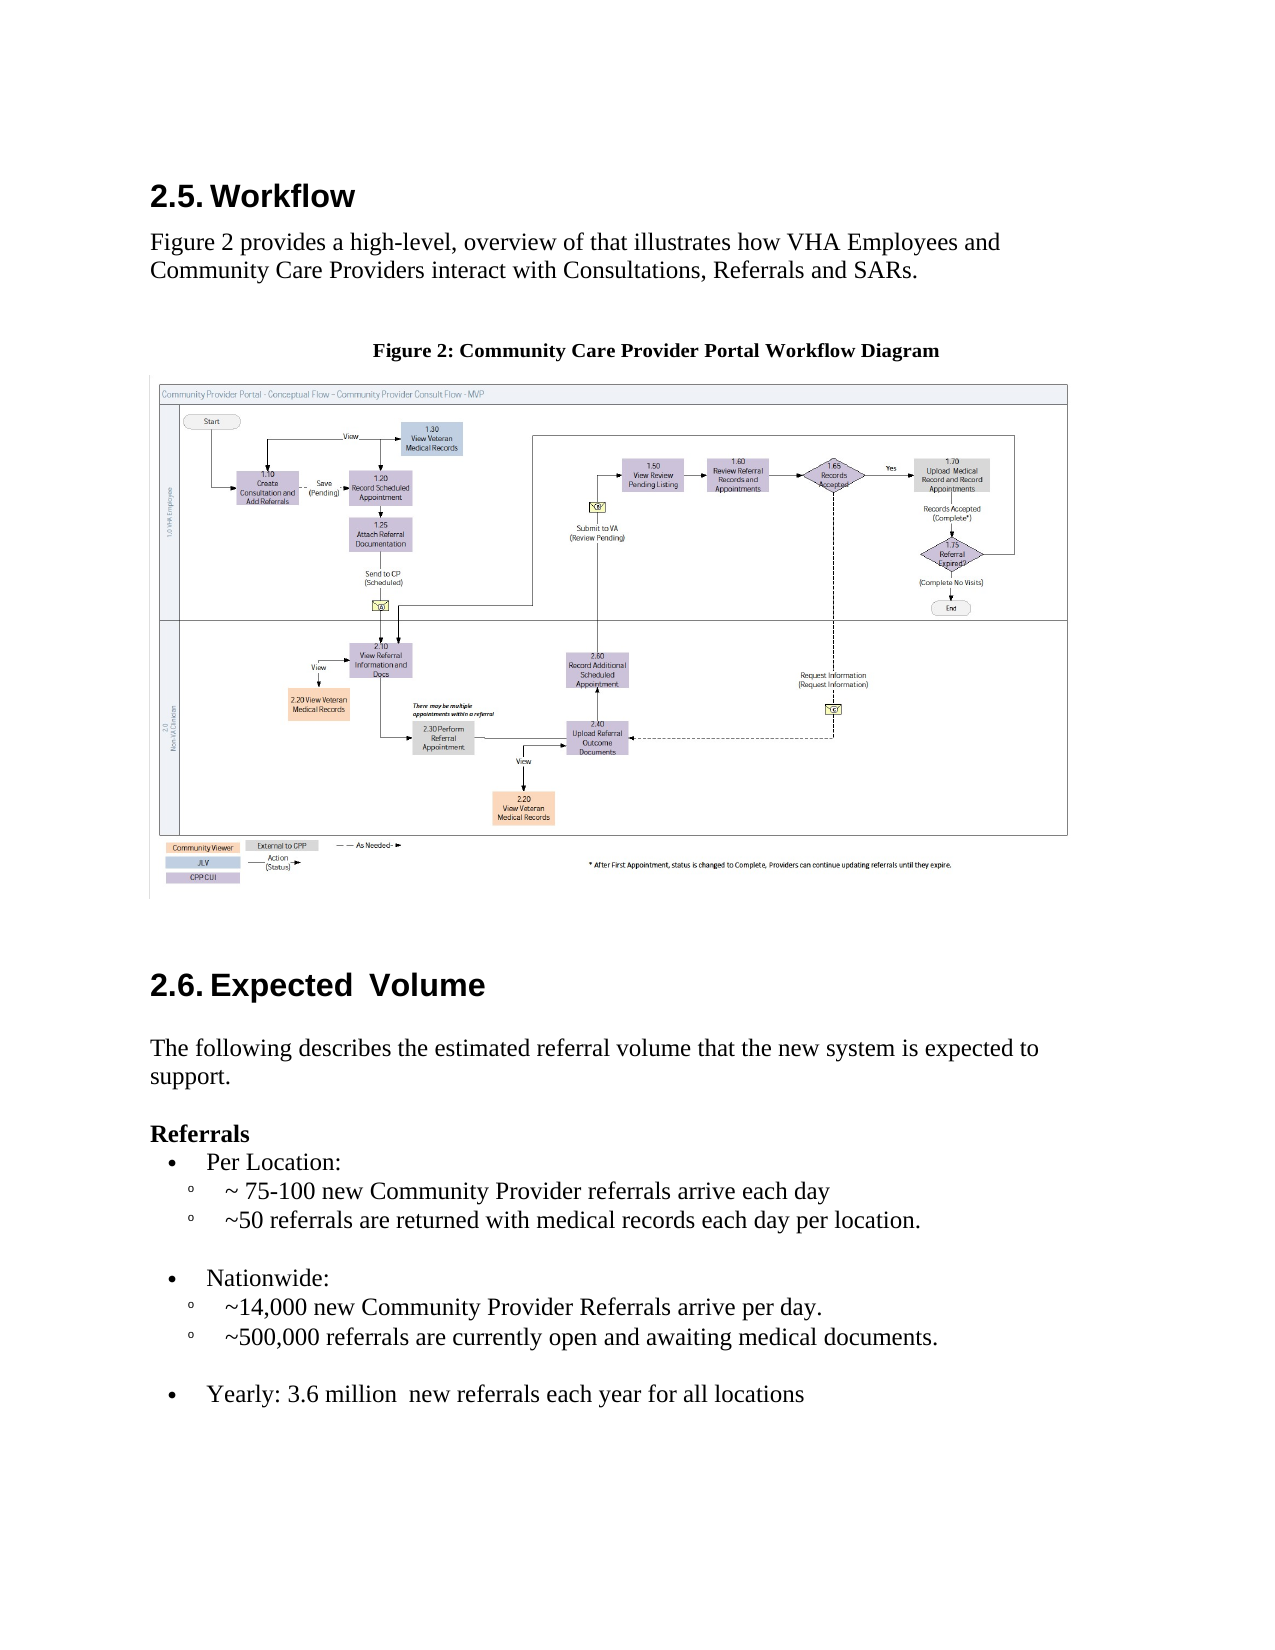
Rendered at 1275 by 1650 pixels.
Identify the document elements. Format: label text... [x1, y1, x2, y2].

list ~500,000 referrals are currently open and awaiting medical documents. [187, 1321, 1135, 1351]
list Yearly: 3.6 million new referrals each year for all locations [168, 1379, 1135, 1407]
list Nationwide: [168, 1263, 1135, 1292]
picture [149, 375, 1077, 899]
subtitle Expected Volume [150, 966, 1135, 1003]
text Figure 2: Community Care Provider Portal Workflow Diagram [373, 339, 1135, 362]
subtitle Workflow [150, 177, 1135, 214]
subtitle Referrals [150, 1119, 1135, 1148]
list Per Location: [168, 1148, 1135, 1176]
text Figure 2 provides a high-level, overview of that illustrates how VHA Employees and Community Care Providers interact with Consultations, Referrals and SARs. [150, 227, 1046, 284]
list ~50 referrals are returned with medical records each day per location. [187, 1205, 1135, 1234]
list ~14,000 new Community Provider Referrals arrive per day. [187, 1292, 1135, 1321]
list ~ 75-100 new Community Provider referrals arrive each day [187, 1176, 1135, 1205]
text The following describes the estimated referral volume that the new system is expected to support. [150, 1033, 1039, 1090]
